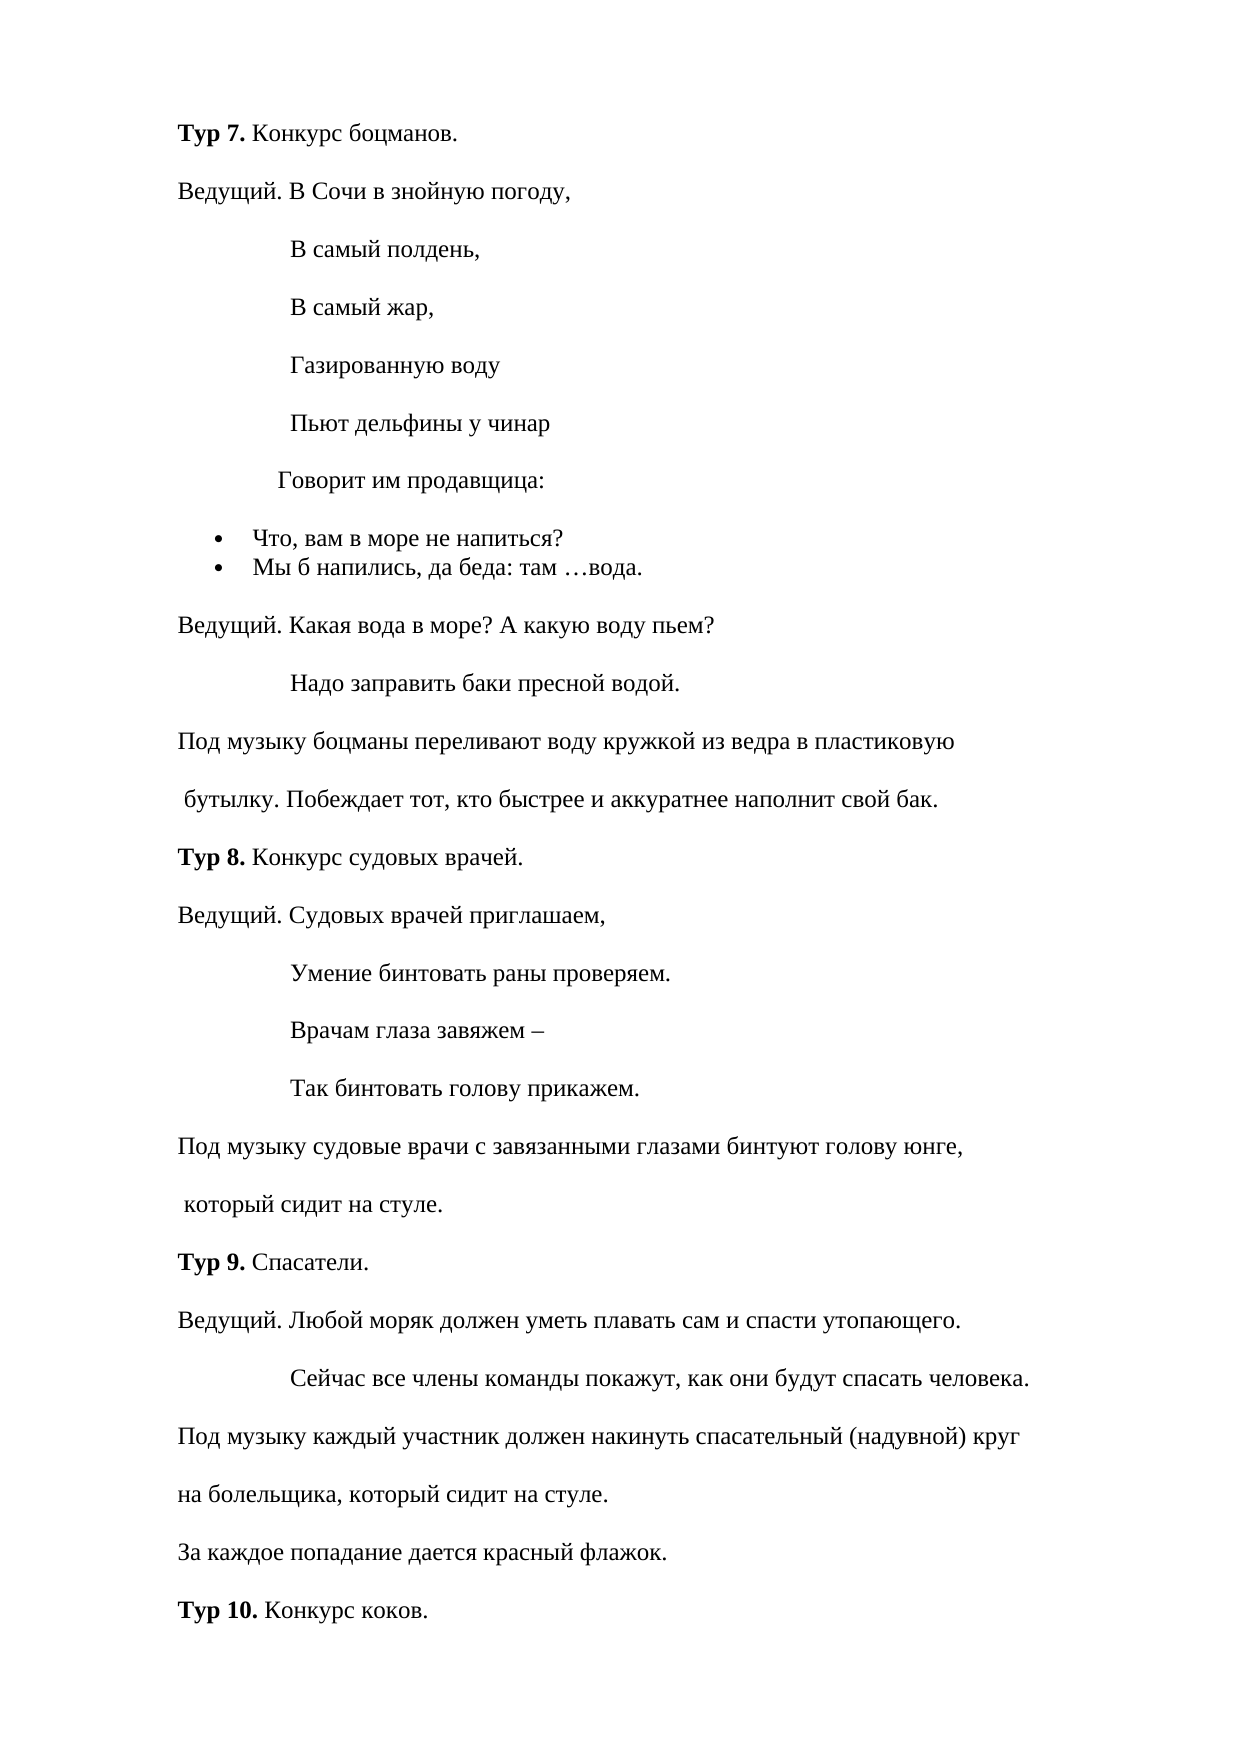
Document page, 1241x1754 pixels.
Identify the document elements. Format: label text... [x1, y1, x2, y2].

text Ведущий. Какая вода в море? А какую воду пьем? [177, 610, 1152, 639]
text За каждое попадание дается красный флажок. [177, 1537, 1152, 1566]
text В самый жар, [177, 292, 1152, 321]
text на болельщика, который сидит на стуле. [177, 1479, 1152, 1508]
text Тур 8. Конкурс судовых врачей. [177, 842, 1152, 871]
list Мы б напились, да беда: там …вода. [215, 552, 1152, 581]
text Умение бинтовать раны проверяем. [177, 958, 1152, 986]
text Ведущий. В Сочи в знойную погоду, [177, 176, 1152, 205]
text Говорит им продавщица: [177, 466, 1152, 494]
text Так бинтовать голову прикажем. [177, 1073, 1152, 1102]
text Ведущий. Судовых врачей приглашаем, [177, 900, 1152, 928]
text который сидит на стуле. [177, 1189, 1152, 1218]
text бутылку. Побеждает тот, кто быстрее и аккуратнее наполнит свой бак. [177, 784, 1152, 813]
text Тур 10. Конкурс коков. [177, 1595, 1152, 1623]
text Ведущий. Любой моряк должен уметь плавать сам и спасти утопающего. [177, 1305, 1152, 1334]
text Врачам глаза завяжем – [177, 1016, 1152, 1044]
text Надо заправить баки пресной водой. [177, 668, 1152, 697]
text Пьют дельфины у чинар [177, 408, 1152, 436]
text Под музыку судовые врачи с завязанными глазами бинтуют голову юнге, [177, 1131, 1152, 1160]
text В самый полдень, [177, 234, 1152, 263]
text Под музыку каждый участник должен накинуть спасательный (надувной) круг [177, 1421, 1152, 1450]
text Тур 9. Спасатели. [177, 1247, 1152, 1276]
text Газированную воду [177, 350, 1152, 378]
list Что, вам в море не напиться? [215, 523, 1152, 552]
text Сейчас все члены команды покажут, как они будут спасать человека. [177, 1363, 1152, 1392]
text Тур 7. Конкурс боцманов. [177, 118, 1152, 147]
text Под музыку боцманы переливают воду кружкой из ведра в пластиковую [177, 726, 1152, 755]
